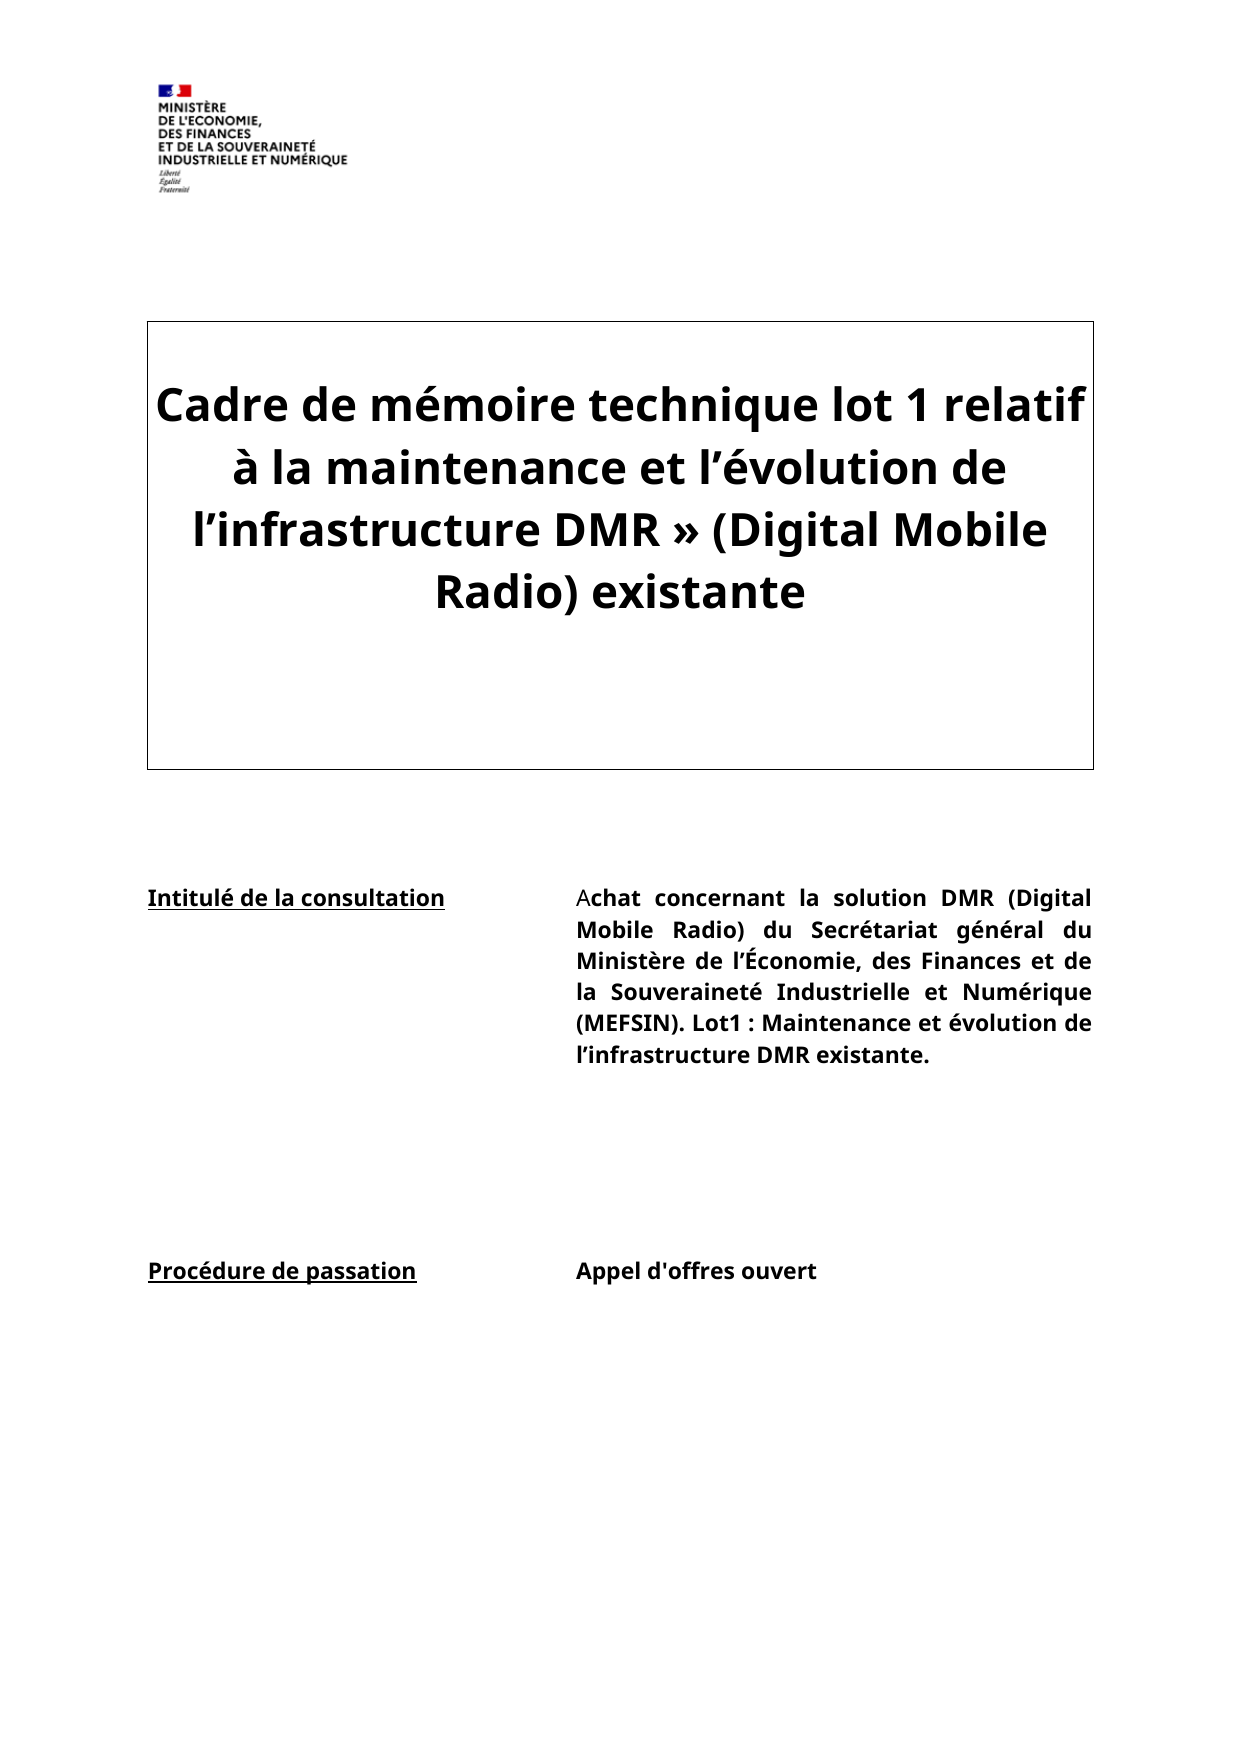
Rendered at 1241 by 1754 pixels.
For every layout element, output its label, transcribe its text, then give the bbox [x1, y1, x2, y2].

text Cadre de mémoire technique lot 1 relatif à la maintenance et l’évolution de l’infrastructure DMR » (Digital Mobile Radio) existante [148, 372, 1093, 622]
picture [147, 73, 359, 204]
text Intitulé de la consultation Achat concernant la solution DMR (Digital Mobile Radio) du Secrétariat général du Ministère de l’Économie, des Finances et de la Souveraineté Industrielle et Numérique (MEFSIN). Lot1 : Maintenance et évolution de l’infrastructure DMR existante. [148, 882, 1093, 1070]
text Procédure de passation Appel d'offres ouvert [148, 1255, 1093, 1286]
